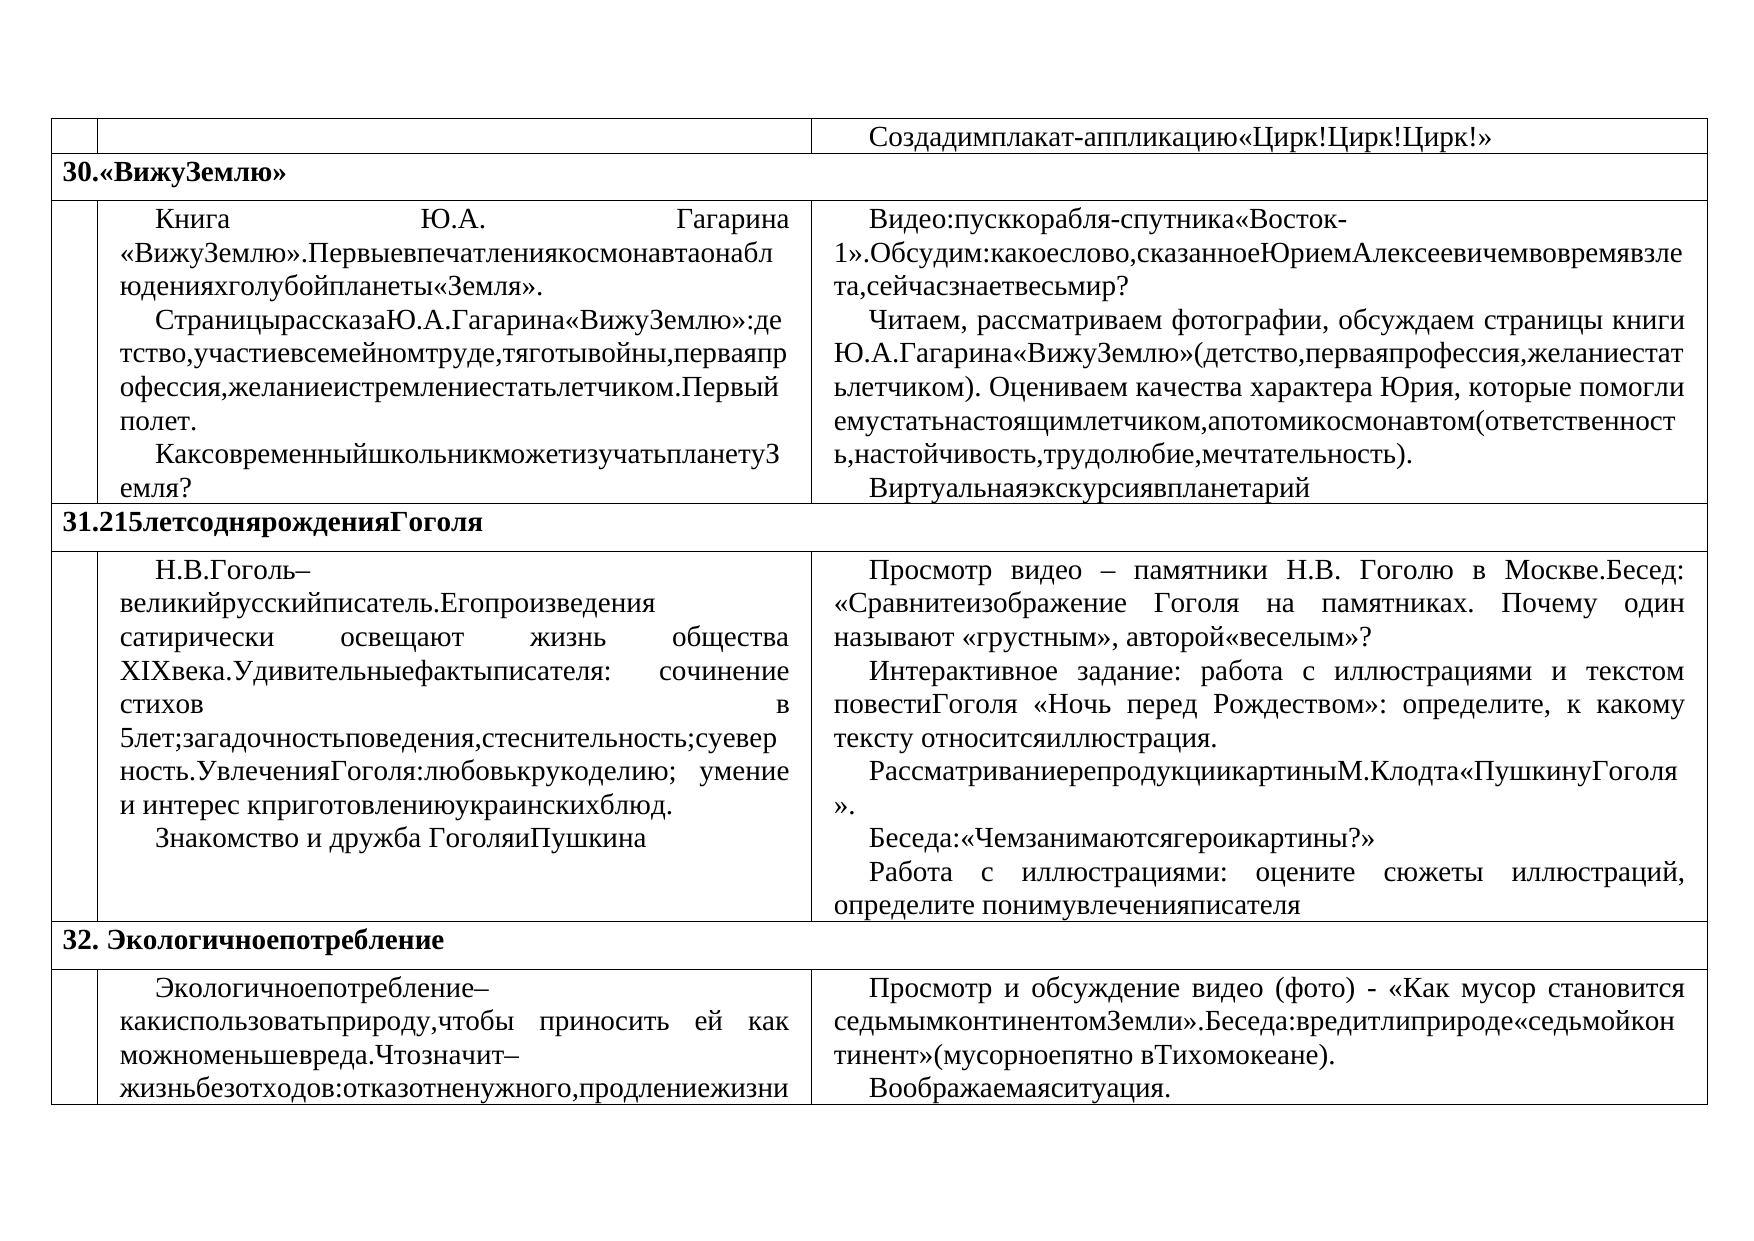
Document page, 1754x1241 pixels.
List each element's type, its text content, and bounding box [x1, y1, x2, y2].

table_cell Видео:пусккорабля-спутника«Восток-1».Обсудим:какоеслово,сказанноеЮриемАлексеевичемвовремявзлета,сейчасзнаетвесьмир? Читаем, рассматриваем фотографии, обсуждаем страницы книги Ю.А.Гагарина«ВижуЗемлю»(детство,перваяпрофессия,желаниестатьлетчиком). Оцениваем качества характера Юрия, которые помогли емустатьнастоящимлетчиком,апотомикосмонавтом(ответственность,настойчивость,трудолюбие,мечтательность). Виртуальнаяэкскурсиявпланетарий [812, 201, 1707, 503]
table_cell 32. Экологичноепотребление [52, 922, 1707, 969]
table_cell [812, 119, 1707, 153]
table_cell 30.«ВижуЗемлю» [52, 154, 1707, 200]
table_cell Книга Ю.А. Гагарина «ВижуЗемлю».Первыевпечатлениякосмонавтаонаблюденияхголубойпланеты«Земля». СтраницырассказаЮ.А.Гагарина«ВижуЗемлю»:детство,участиевсемейномтруде,тяготывойны,перваяпрофессия,желаниеистремлениестатьлетчиком.Первыйполет. КаксовременныйшкольникможетизучатьпланетуЗемля? [98, 201, 811, 503]
table_cell Н.В.Гоголь–великийрусскийписатель.Егопроизведения сатирически освещают жизнь общества XIXвека.Удивительныефактыписателя: сочинение стихов в 5лет;загадочностьповедения,стеснительность;суеверность.УвлеченияГоголя:любовькрукоделию; умение и интерес кприготовлениюукраинскихблюд. Знакомство и дружба ГоголяиПушкина [98, 552, 811, 921]
table_cell Просмотр видео – памятники Н.В. Гоголю в Москве.Бесед: «Сравнитеизображение Гоголя на памятниках. Почему один называют «грустным», авторой«веселым»? Интерактивное задание: работа с иллюстрациями и текстом повестиГоголя «Ночь перед Рождеством»: определите, к какому тексту относитсяиллюстрация. РассматриваниерепродукциикартиныМ.Клодта«ПушкинуГоголя». Беседа:«Чемзанимаютсягероикартины?» Работа с иллюстрациями: оцените сюжеты иллюстраций, определите понимувлеченияписателя [812, 552, 1707, 921]
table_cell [98, 119, 811, 153]
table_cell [812, 970, 1707, 1104]
table_cell [52, 119, 97, 153]
table_cell [52, 552, 97, 921]
table_cell 31.215летсоднярожденияГоголя [52, 504, 1707, 551]
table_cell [98, 970, 811, 1104]
table_cell [52, 201, 97, 503]
table_cell [52, 970, 97, 1104]
